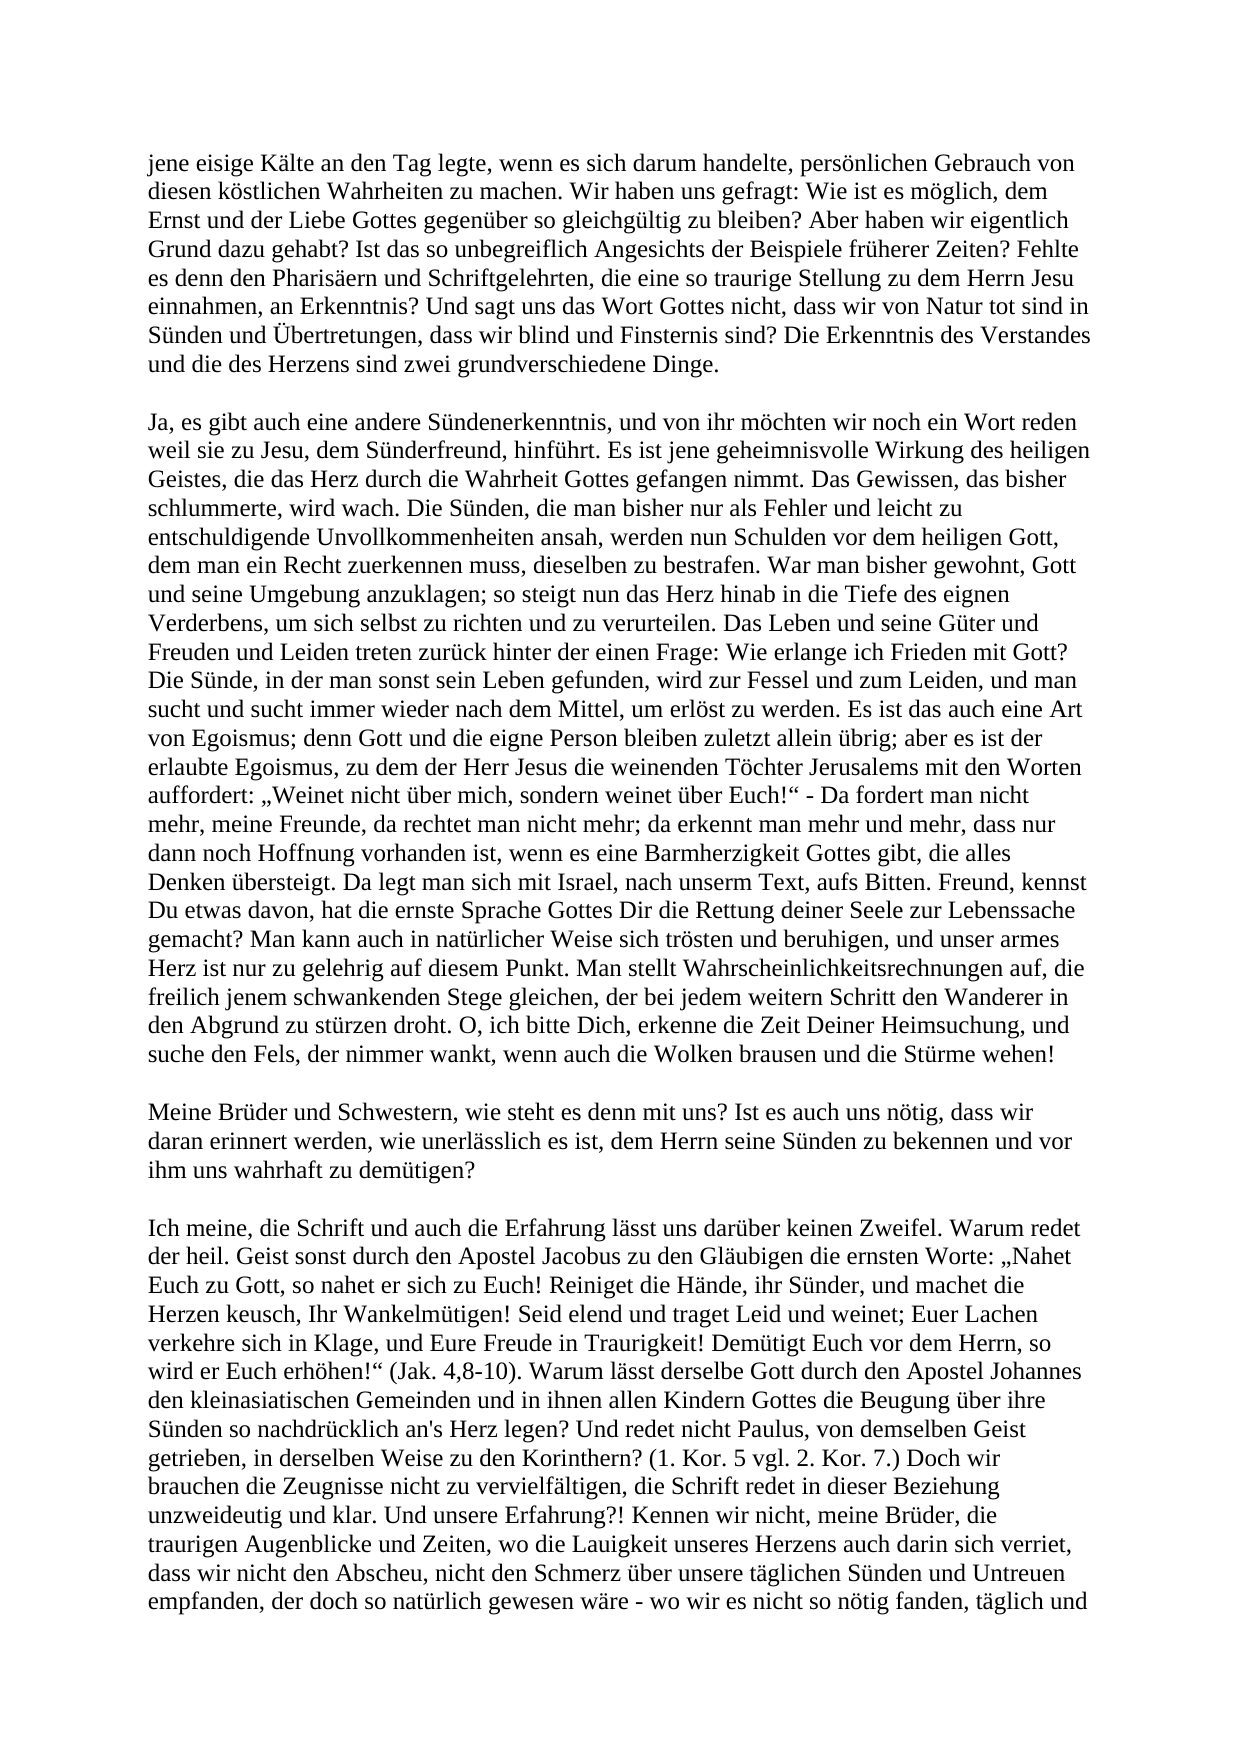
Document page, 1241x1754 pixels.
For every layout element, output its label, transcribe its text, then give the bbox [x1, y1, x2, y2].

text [148, 148, 1093, 378]
text Meine Brüder und Schwestern, wie steht es denn mit uns? Ist es auch uns nötig, dass wir daran erinnert werden, wie unerlässlich es ist, dem Herrn seine Sünden zu bekennen und vor ihm uns wahrhaft zu demütigen? [148, 1097, 1093, 1183]
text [148, 1213, 1093, 1615]
text Ja, es gibt auch eine andere Sündenerkenntnis, und von ihr möchten wir noch ein Wort reden weil sie zu Jesu, dem Sünderfreund, hinführt. Es ist jene geheimnisvolle Wirkung des heiligen Geistes, die das Herz durch die Wahrheit Gottes gefangen nimmt. Das Gewissen, das bisher schlummerte, wird wach. Die Sünden, die man bisher nur als Fehler und leicht zu entschuldigende Unvollkommenheiten ansah, werden nun Schulden vor dem heiligen Gott, dem man ein Recht zuerkennen muss, dieselben zu bestrafen. War man bisher gewohnt, Gott und seine Umgebung anzuklagen; so steigt nun das Herz hinab in die Tiefe des eignen Verderbens, um sich selbst zu richten und zu verurteilen. Das Leben und seine Güter und Freuden und Leiden treten zurück hinter der einen Frage: Wie erlange ich Frieden mit Gott? Die Sünde, in der man sonst sein Leben gefunden, wird zur Fessel und zum Leiden, und man sucht und sucht immer wieder nach dem Mittel, um erlöst zu werden. Es ist das auch eine Art von Egoismus; denn Gott und die eigne Person bleiben zuletzt allein übrig; aber es ist der erlaubte Egoismus, zu dem der Herr Jesus die weinenden Töchter Jerusalems mit den Worten auffordert: „Weinet nicht über mich, sondern weinet über Euch!“ - Da fordert man nicht mehr, meine Freunde, da rechtet man nicht mehr; da erkennt man mehr und mehr, dass nur dann noch Hoffnung vorhanden ist, wenn es eine Barmherzigkeit Gottes gibt, die alles Denken übersteigt. Da legt man sich mit Israel, nach unserm Text, aufs Bitten. Freund, kennst Du etwas davon, hat die ernste Sprache Gottes Dir die Rettung deiner Seele zur Lebenssache gemacht? Man kann auch in natürlicher Weise sich trösten und beruhigen, und unser armes Herz ist nur zu gelehrig auf diesem Punkt. Man stellt Wahrscheinlichkeitsrechnungen auf, die freilich jenem schwankenden Stege gleichen, der bei jedem weitern Schritt den Wanderer in den Abgrund zu stürzen droht. O, ich bitte Dich, erkenne die Zeit Deiner Heimsuchung, und suche den Fels, der nimmer wankt, wenn auch die Wolken brausen und die Stürme wehen! [148, 407, 1093, 1068]
